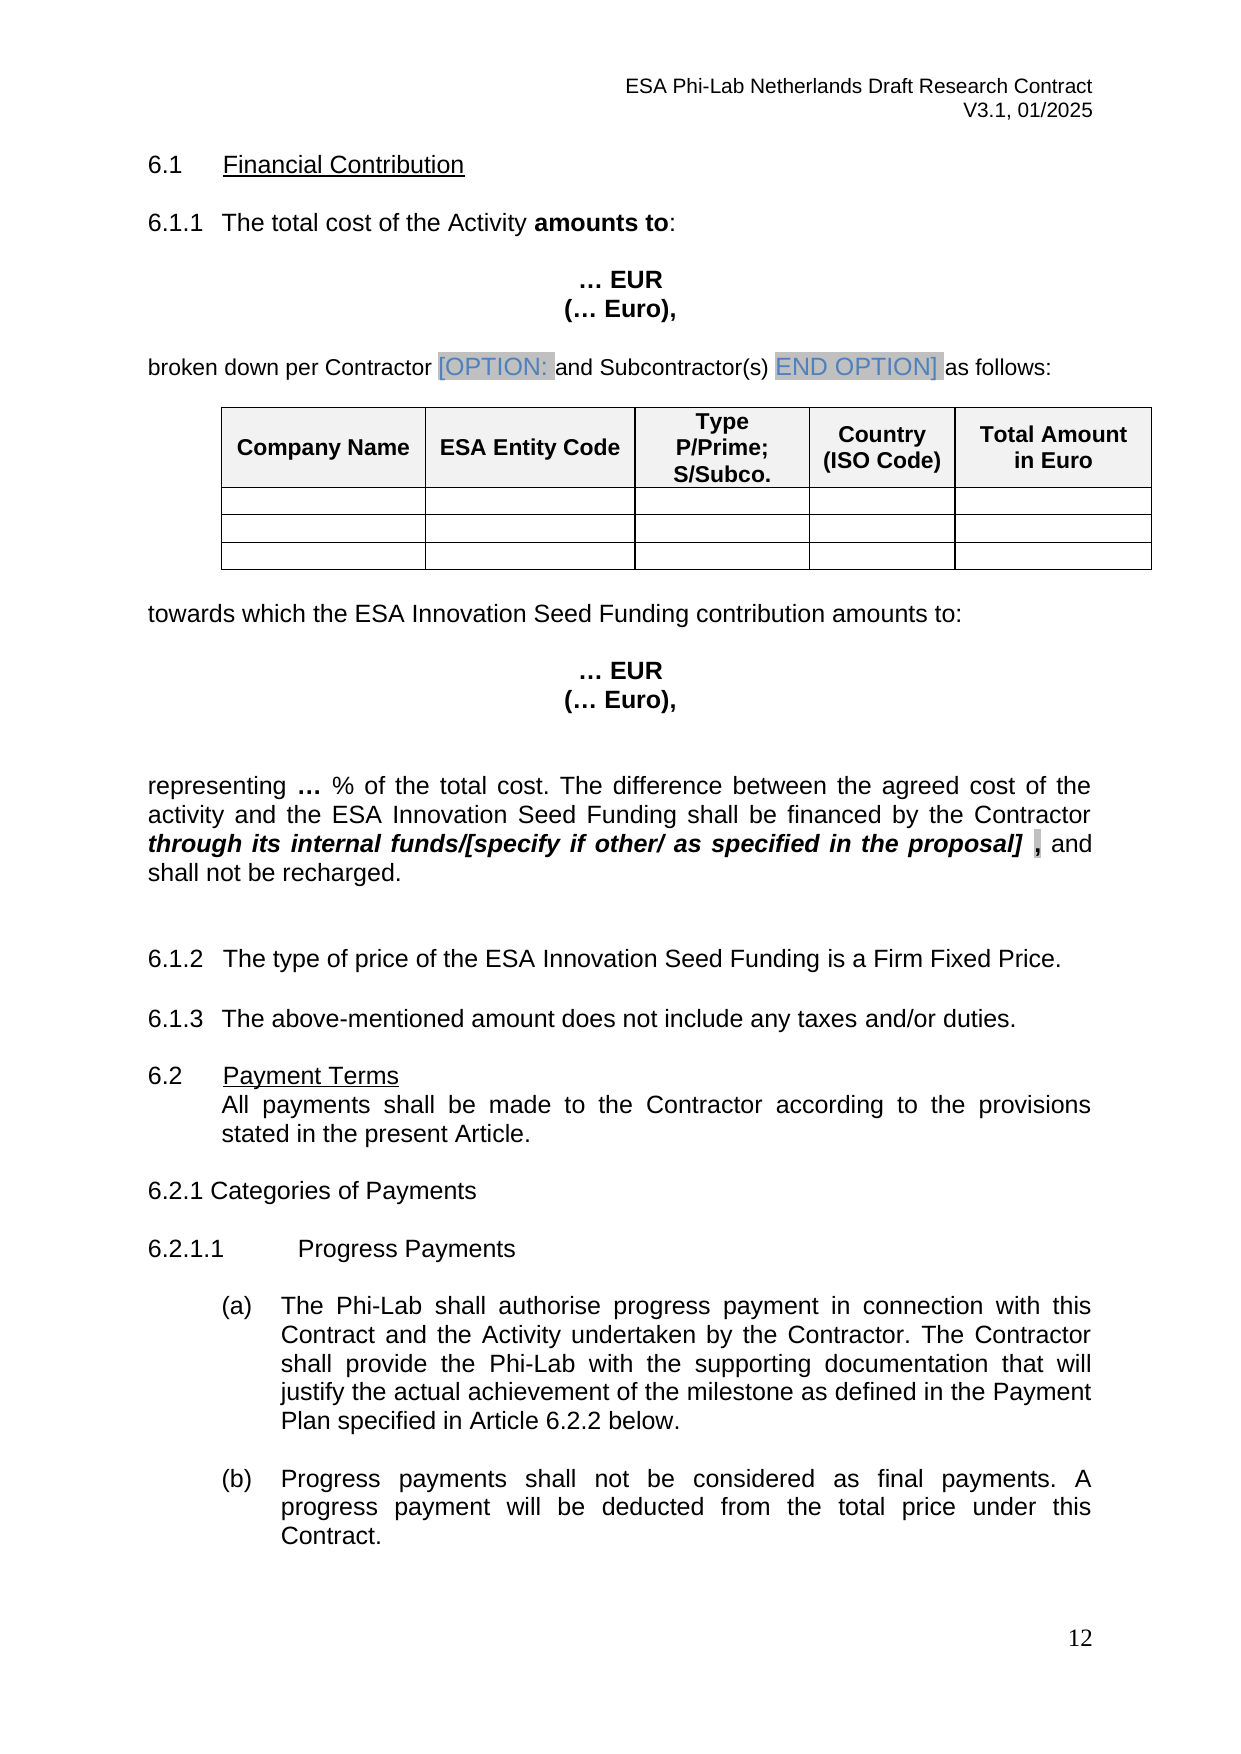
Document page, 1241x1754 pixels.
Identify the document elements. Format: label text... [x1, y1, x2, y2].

text … EUR [148, 265, 1093, 294]
text broken down per Contractor [OPTION: and Subcontractor(s) END OPTION] as follows: [148, 352, 438, 380]
table_header Total Amount in Euro [956, 408, 1151, 487]
table_header Company Name [222, 408, 425, 487]
table_cell [956, 488, 1151, 514]
text All payments shall be made to the Contractor according to the provisions stated in the present Article. [221, 1090, 1093, 1147]
table_cell [810, 515, 954, 542]
text broken down per Contractor [OPTION: and Subcontractor(s) END OPTION] as follows: [555, 352, 775, 380]
table_header Country (ISO Code) [810, 408, 954, 487]
text 6.1.3 The above-mentioned amount does not include any taxes and/or duties. [148, 1004, 1093, 1032]
table_header Type P/Prime; S/Subco. [636, 408, 809, 487]
table_cell [956, 543, 1151, 569]
table_cell [222, 543, 425, 569]
text towards which the ESA Innovation Seed Funding contribution amounts to: [148, 599, 1093, 628]
table_cell [636, 543, 809, 569]
text 6.2.1 Categories of Payments [148, 1176, 1093, 1205]
table_cell [636, 488, 809, 514]
text 6.1 Financial Contribution [148, 150, 1093, 179]
text 6.2 Payment Terms [148, 1061, 1093, 1090]
table_cell [810, 488, 954, 514]
text (… Euro), [148, 685, 1093, 714]
table_cell [426, 488, 634, 514]
table_cell [956, 515, 1151, 542]
text (a) The Phi-Lab shall authorise progress payment in connection with this Contract and the Activity undertaken by the Contractor. The Contractor shall provide the Phi-Lab with the supporting documentation that will justify the actual achievement of the milestone as defined in the Payment Plan specified in Article 6.2.2 below. [221, 1291, 1093, 1435]
table_cell [426, 515, 634, 542]
text 6.2.1.1 Progress Payments [148, 1234, 1093, 1262]
text 6.1.2 The type of price of the ESA Innovation Seed Funding is a Firm Fixed Price. [148, 944, 1093, 973]
text representing … % of the total cost. The difference between the agreed cost of the activity and the ESA Innovation Seed Funding shall be financed by the Contractor through its internal funds/[specify if other/ as specified in the proposal] , and shall not be recharged. [148, 771, 1093, 886]
table_header ESA Entity Code [426, 408, 634, 487]
table_cell [426, 543, 634, 569]
table_cell [636, 515, 809, 542]
text 6.1.1 The total cost of the Activity amounts to: [148, 208, 1093, 237]
table_cell [222, 515, 425, 542]
table_cell [810, 543, 954, 569]
table_cell [222, 488, 425, 514]
text … EUR [148, 656, 1093, 685]
text (b) Progress payments shall not be considered as final payments. A progress payment will be deducted from the total price under this Contract. [221, 1464, 1093, 1550]
text (… Euro), [148, 294, 1093, 323]
